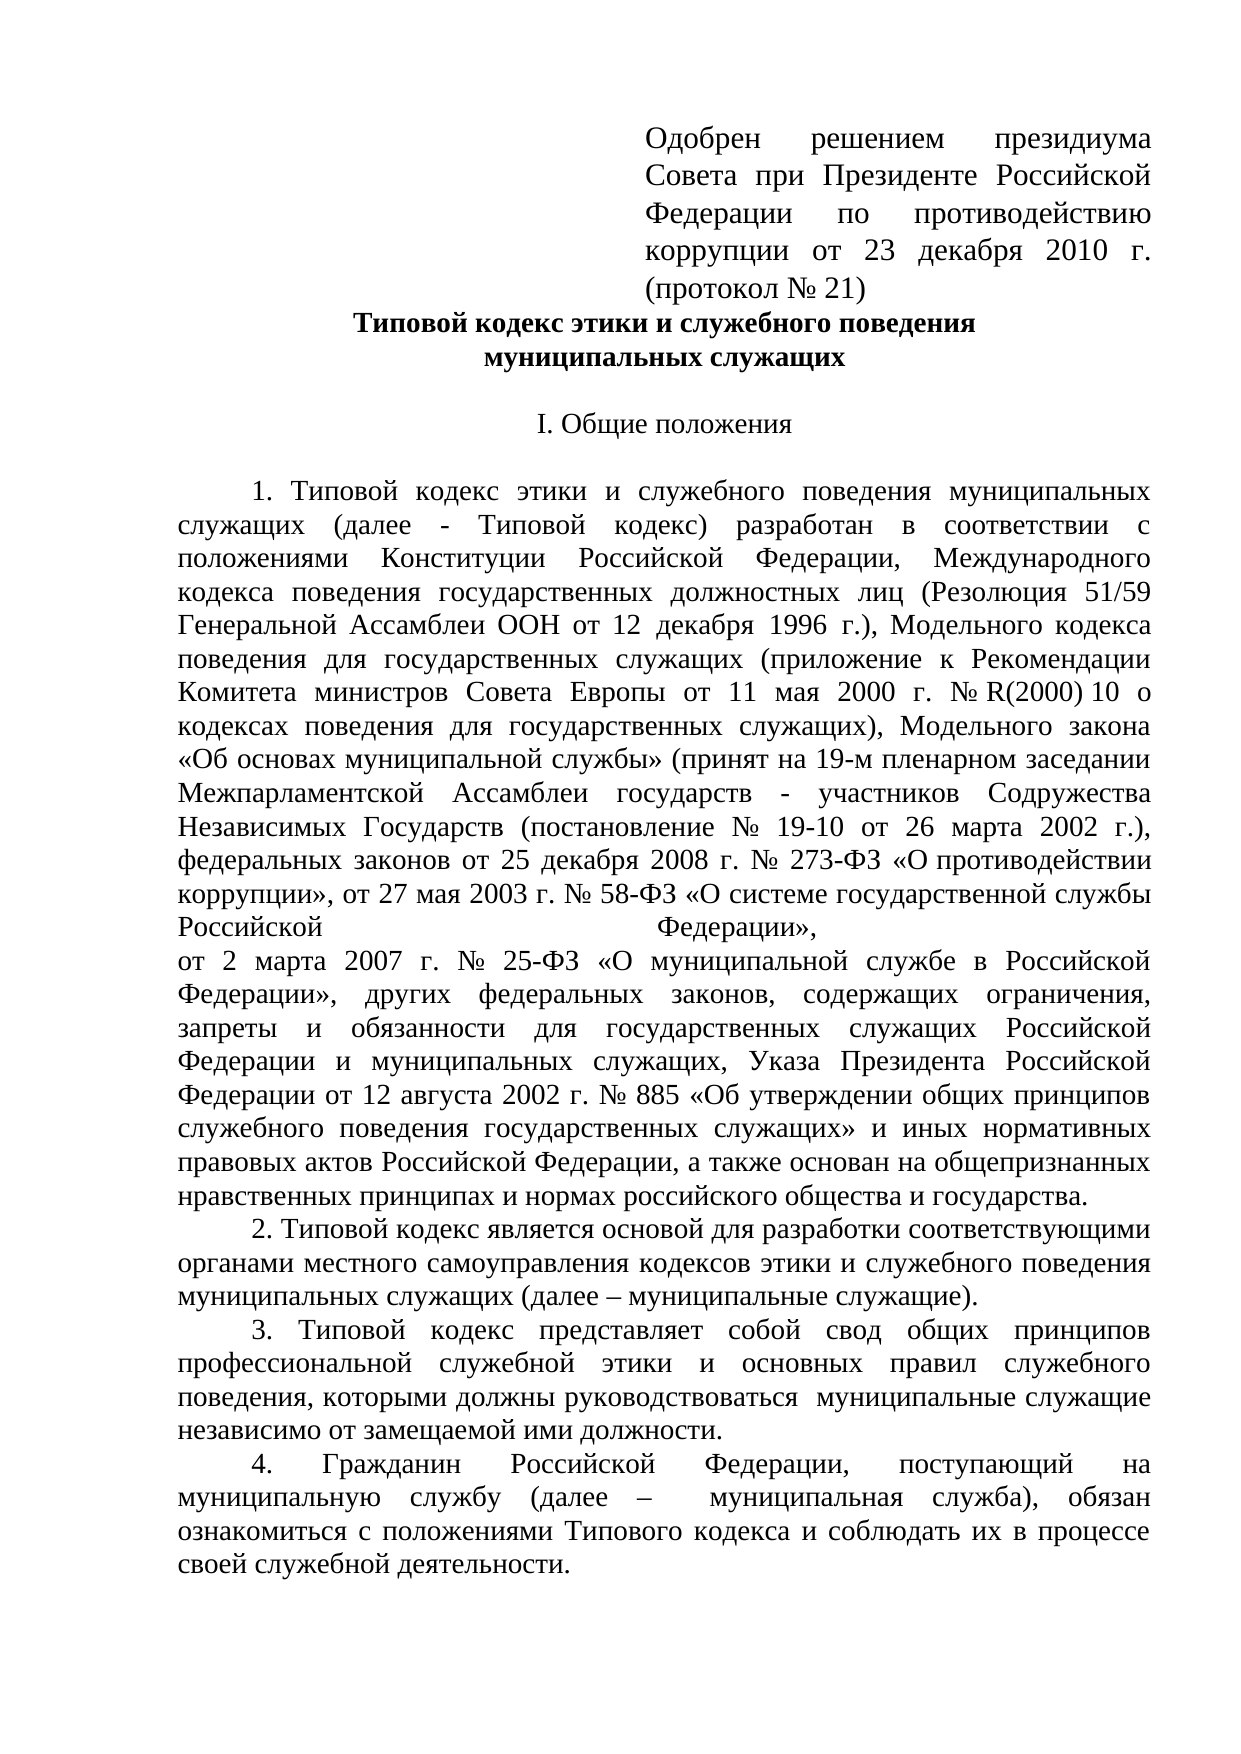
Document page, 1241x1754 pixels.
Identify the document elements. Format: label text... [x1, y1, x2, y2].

text Одобрен решением президиума Совета при Президенте Российской Федерации по противодействию коррупции от 23 декабря . (протокол № 21) [645, 118, 1152, 306]
text 1. Типовой кодекс этики и служебного поведения муниципальных служащих (далее - Типовой кодекс) разработан в соответствии с положениями Конституции Российской Федерации, Международного кодекса поведения государственных должностных лиц (Резолюция 51/59 Генеральной Ассамблеи ООН от 12 декабря 1996 г.), Модельного кодекса поведения для государственных служащих (приложение к Рекомендации Комитета министров Совета Европы от 11 мая . № R(2000) 10 о кодексах поведения для государственных служащих), Модельного закона «Об основах муниципальной службы» (принят на 19-м пленарном заседании Межпарламентской Ассамблеи государств - участников Содружества Независимых Государств (постановление № 19-10 от 26 марта .), федеральных законов от 25 декабря . № 273-ФЗ «О противодействии коррупции», от 27 мая . № 58-ФЗ «О системе государственной службы Российской Федерации», от 2 марта . № 25-ФЗ «О муниципальной службе в Российской Федерации», других федеральных законов, содержащих ограничения, запреты и обязанности для государственных служащих Российской Федерации и муниципальных служащих, Указа Президента Российской Федерации от 12 августа . № 885 «Об утверждении общих принципов служебного поведения государственных служащих» и иных нормативных правовых актов Российской Федерации, а также основан на общепризнанных нравственных принципах и нормах российского общества и государства. [177, 473, 1152, 1211]
text 2. Типовой кодекс является основой для разработки соответствующими органами местного самоуправления кодексов этики и служебного поведения муниципальных служащих (далее – муниципальные служащие). [177, 1211, 1152, 1312]
text муниципальных служащих [177, 339, 1152, 373]
text I. Общие положения [177, 406, 1152, 440]
text 3. Типовой кодекс представляет собой свод общих принципов профессиональной служебной этики и основных правил служебного поведения, которыми должны руководствоваться муниципальные служащие независимо от замещаемой ими должности. [177, 1312, 1152, 1446]
text Типовой кодекс этики и служебного поведения [177, 306, 1152, 339]
text 4. Гражданин Российской Федерации, поступающий на муниципальную службу (далее – муниципальная служба), обязан ознакомиться с положениями Типового кодекса и соблюдать их в процессе своей служебной деятельности. [177, 1446, 1152, 1580]
